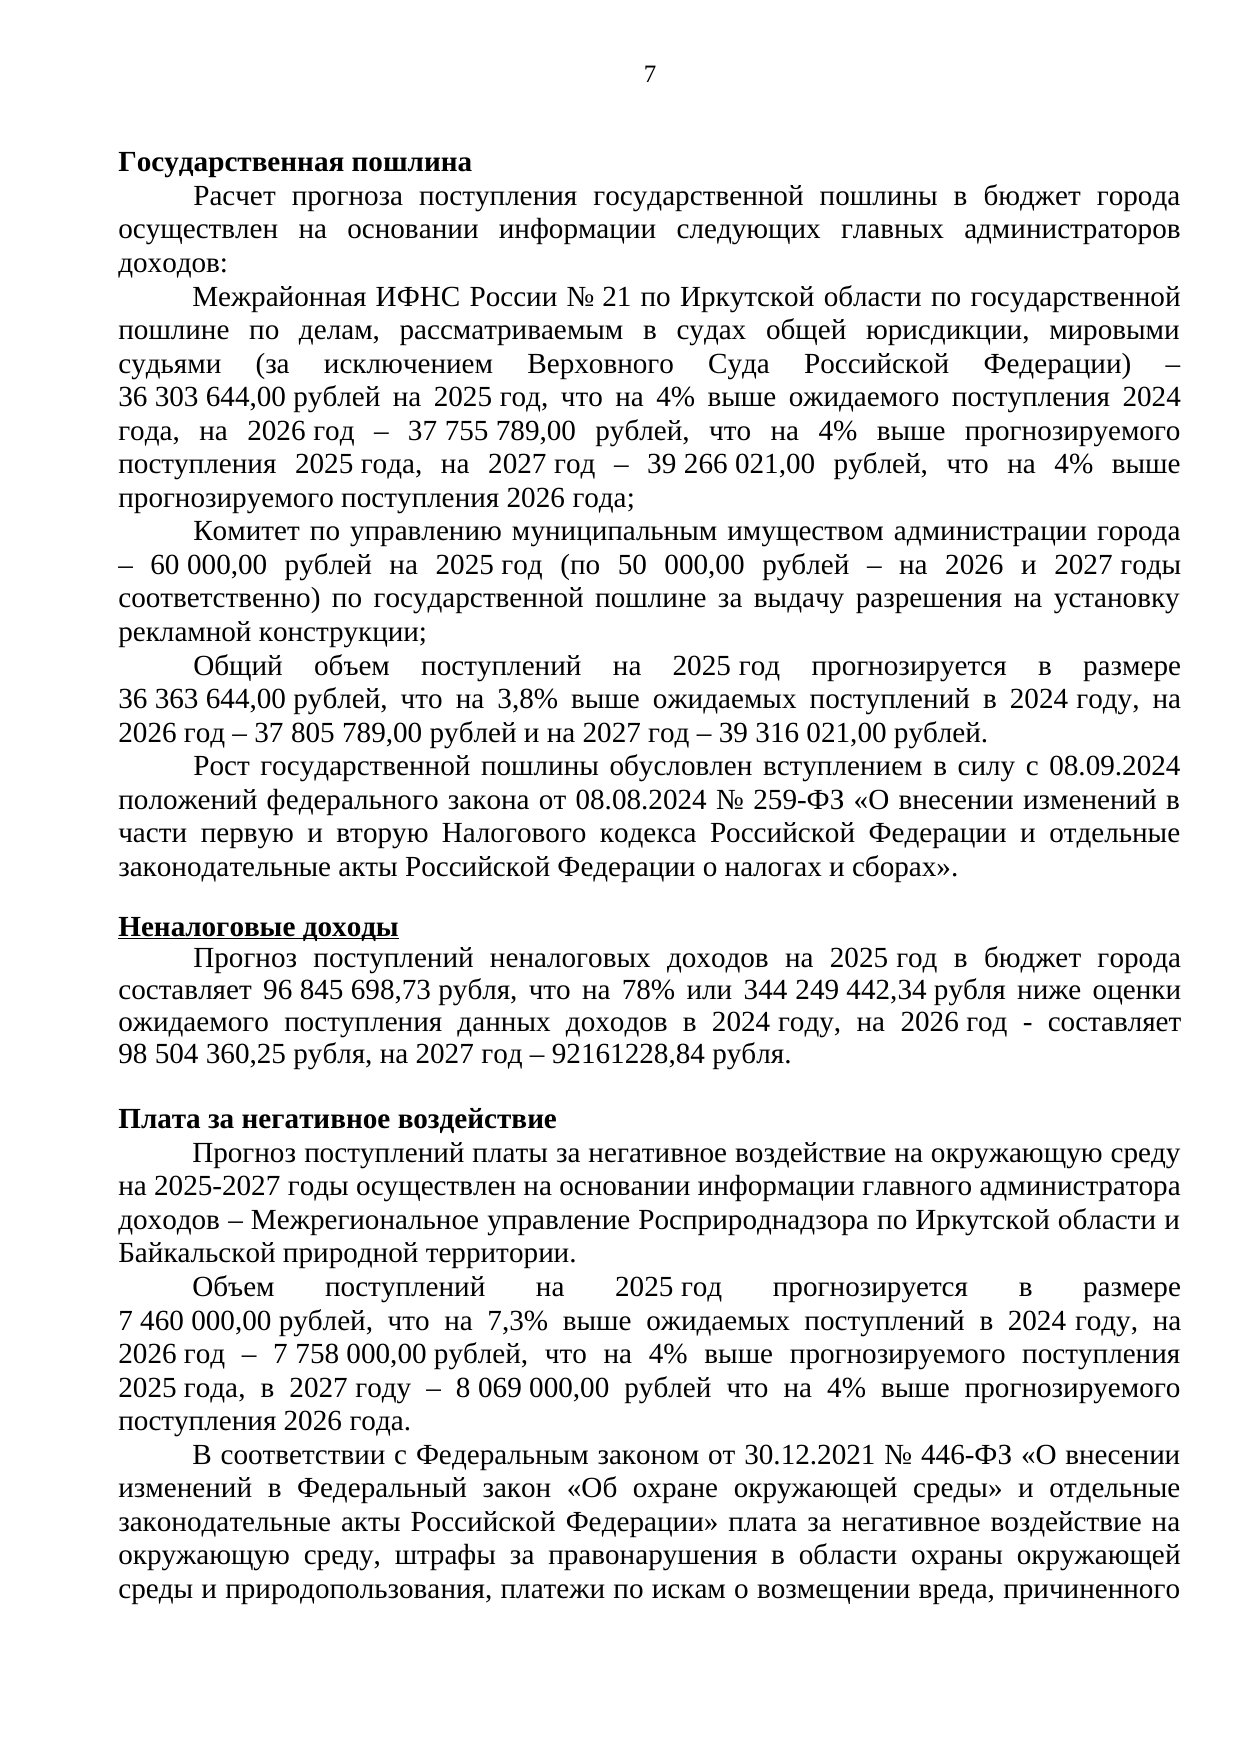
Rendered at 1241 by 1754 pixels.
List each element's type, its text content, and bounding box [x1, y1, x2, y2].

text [118, 1437, 1181, 1604]
text Государственная пошлина [118, 144, 1181, 178]
text Объем поступлений на 2025 год прогнозируется в размере 7 460 000,00 рублей, что на 7,3% выше ожидаемых поступлений в 2024 году, на 2026 год – 7 758 000,00 рублей, что на 4% выше прогнозируемого поступления 2025 года, в 2027 году – 8 069 000,00 рублей что на 4% выше прогнозируемого поступления 2026 года. [118, 1269, 1181, 1437]
text Плата за негативное воздействие [118, 1101, 1181, 1135]
text Прогноз поступлений неналоговых доходов на 2025 год в бюджет города составляет 96 845 698,73 рубля, что на 78% или 344 249 442,34 рубля ниже оценки ожидаемого поступления данных доходов в 2024 году, на 2026 год - составляет 98 504 360,25 рубля, на 2027 год – 92161228,84 рубля. [118, 942, 1181, 1070]
text Неналоговые доходы [118, 909, 1181, 942]
text Межрайонная ИФНС России № 21 по Иркутской области по государственной пошлине по делам, рассматриваемым в судах общей юрисдикции, мировыми судьями (за исключением Верховного Суда Российской Федерации) – 36 303 644,00 рублей на 2025 год, что на 4% выше ожидаемого поступления 2024 года, на 2026 год – 37 755 789,00 рублей, что на 4% выше прогнозируемого поступления 2025 года, на 2027 год – 39 266 021,00 рублей, что на 4% выше прогнозируемого поступления 2026 года; [118, 279, 1181, 513]
text Прогноз поступлений платы за негативное воздействие на окружающую среду на 2025-2027 годы осуществлен на основании информации главного администратора доходов – Межрегиональное управление Росприроднадзора по Иркутской области и Байкальской природной территории. [118, 1135, 1181, 1269]
text Общий объем поступлений на 2025 год прогнозируется в размере 36 363 644,00 рублей, что на 3,8% выше ожидаемых поступлений в 2024 году, на 2026 год – 37 805 789,00 рублей и на 2027 год – 39 316 021,00 рублей. [118, 648, 1181, 748]
text Рост государственной пошлины обусловлен вступлением в силу с 08.09.2024 положений федерального закона от 08.08.2024 № 259-ФЗ «О внесении изменений в части первую и вторую Налогового кодекса Российской Федерации и отдельные законодательные акты Российской Федерации о налогах и сборах». [118, 748, 1181, 882]
text Комитет по управлению муниципальным имуществом администрации города – 60 000,00 рублей на 2025 год (по 50 000,00 рублей – на 2026 и 2027 годы соответственно) по государственной пошлине за выдачу разрешения на установку рекламной конструкции; [118, 513, 1181, 648]
text Расчет прогноза поступления государственной пошлины в бюджет города осуществлен на основании информации следующих главных администраторов доходов: [118, 178, 1181, 279]
